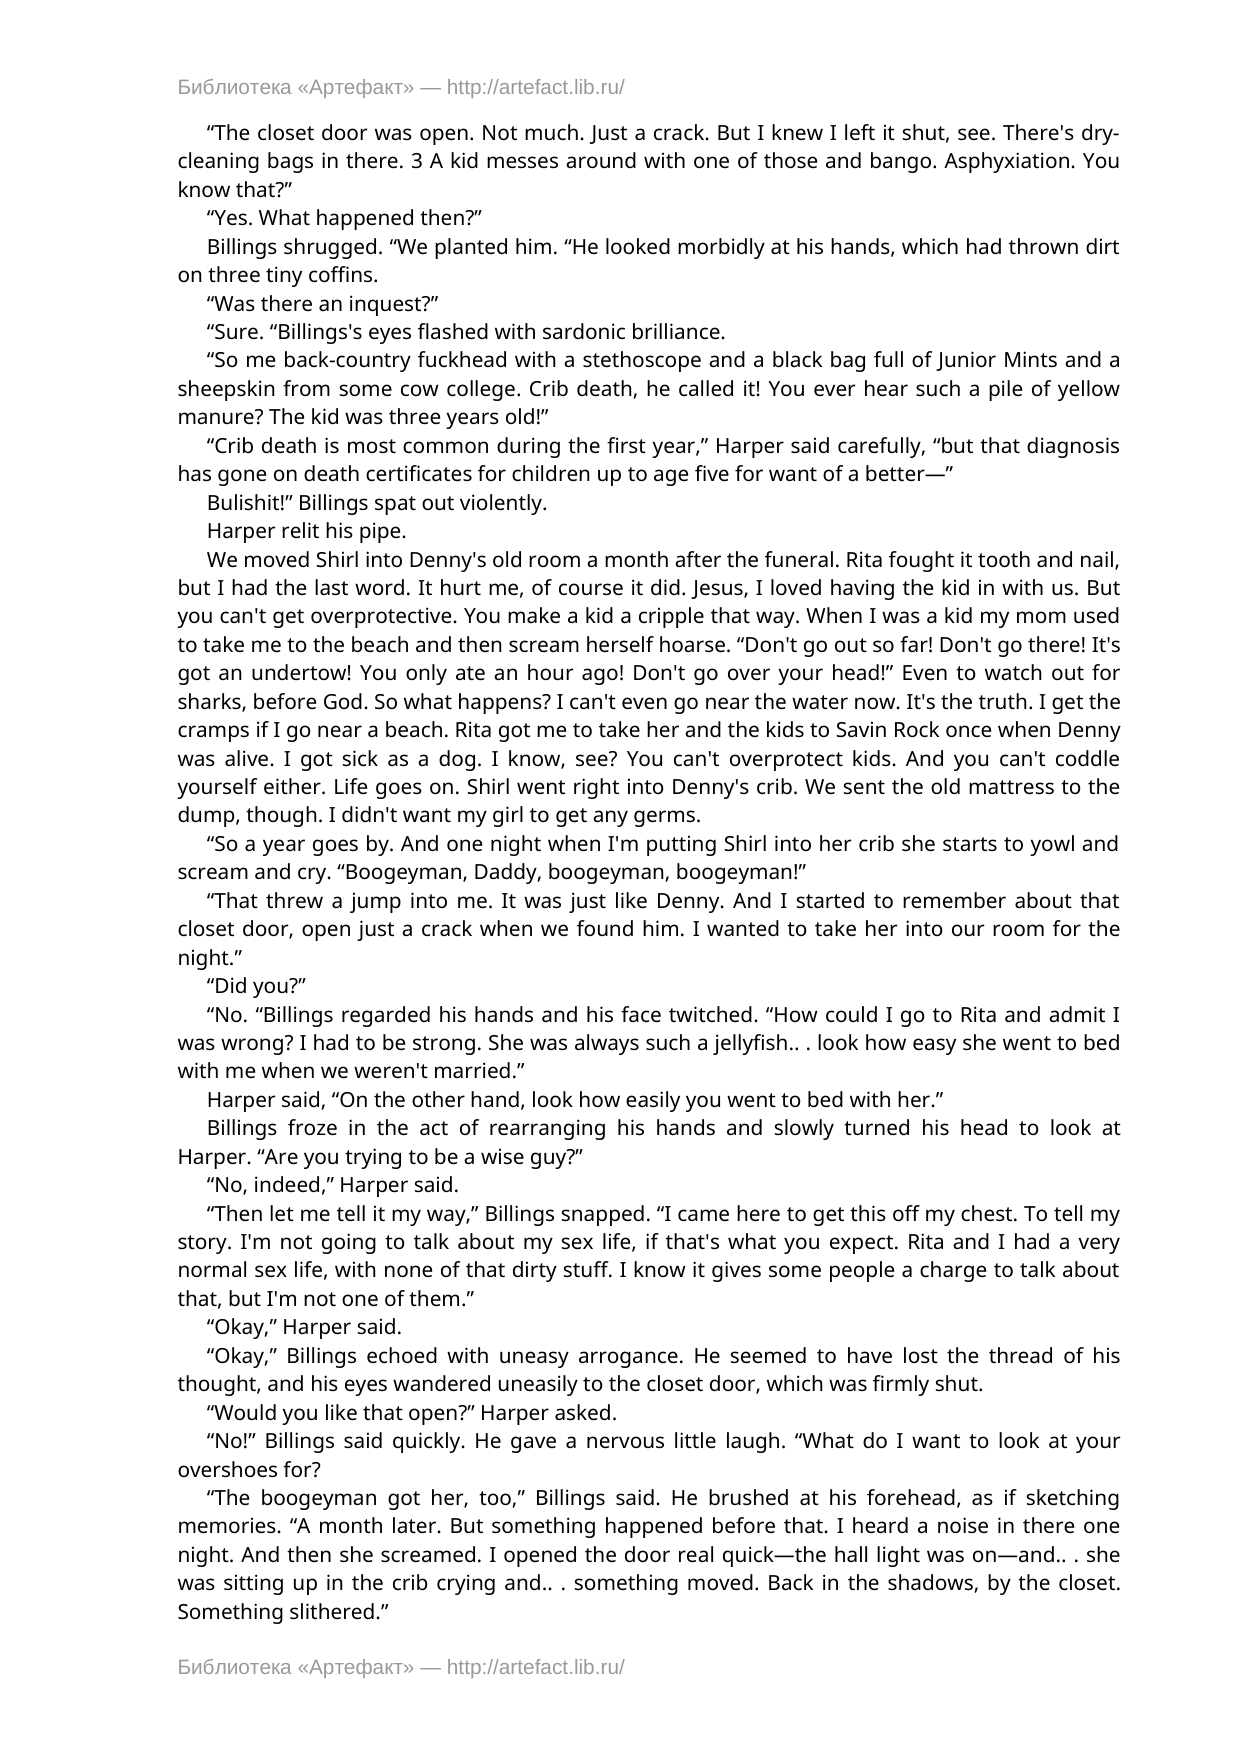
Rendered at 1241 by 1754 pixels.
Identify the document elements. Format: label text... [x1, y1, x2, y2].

text “So a year goes by. And one night when I'm putting Shirl into her crib she starts to yowl and scream and cry. “Boogeyman, Daddy, boogeyman, boogeyman!” [177, 829, 1122, 886]
text “Yes. What happened then?” [177, 203, 1122, 232]
text Billings shrugged. “We planted him. “He looked morbidly at his hands, which had thrown dirt on three tiny coffins. [177, 232, 1122, 289]
text “No, indeed,” Harper said. [177, 1170, 1122, 1199]
text Harper said, “On the other hand, look how easily you went to bed with her.” [177, 1085, 1122, 1113]
text “That threw a jump into me. It was just like Denny. And I started to remember about that closet door, open just a crack when we found him. I wanted to take her into our room for the night.” [177, 886, 1122, 971]
text “So me back-country fuckhead with a stethoscope and a black bag full of Junior Mints and a sheepskin from some cow college. Crib death, he called it! You ever hear such a pile of yellow manure? The kid was three years old!” [177, 346, 1122, 431]
text “Crib death is most common during the first year,” Harper said carefully, “but that diagnosis has gone on death certificates for children up to age five for want of a better—” [177, 431, 1122, 488]
text “No. “Billings regarded his hands and his face twitched. “How could I go to Rita and admit I was wrong? I had to be strong. She was always such a jellyfish.. . look how easy she went to bed with me when we weren't married.” [177, 1000, 1122, 1085]
text We moved Shirl into Denny's old room a month after the funeral. Rita fought it tooth and nail, but I had the last word. It hurt me, of course it did. Jesus, I loved having the kid in with us. But you can't get overprotective. You make a kid a cripple that way. When I was a kid my mom used to take me to the beach and then scream herself hoarse. “Don't go out so far! Don't go there! It's got an undertow! You only ate an hour ago! Don't go over your head!” Even to watch out for sharks, before God. So what happens? I can't even go near the water now. It's the truth. I get the cramps if I go near a beach. Rita got me to take her and the kids to Savin Rock once when Denny was alive. I got sick as a dog. I know, see? You can't overprotect kids. And you can't coddle yourself either. Life goes on. Shirl went right into Denny's crib. We sent the old mattress to the dump, though. I didn't want my girl to get any germs. [177, 545, 1122, 829]
text Billings froze in the act of rearranging his hands and slowly turned his head to look at Harper. “Are you trying to be a wise guy?” [177, 1113, 1122, 1170]
text “Then let me tell it my way,” Billings snapped. “I came here to get this off my chest. To tell my story. I'm not going to talk about my sex life, if that's what you expect. Rita and I had a very normal sex life, with none of that dirty stuff. I know it gives some people a charge to talk about that, but I'm not one of them.” [177, 1199, 1122, 1312]
text “Did you?” [177, 971, 1122, 1000]
text “Would you like that open?” Harper asked. [177, 1398, 1122, 1426]
text “Sure. “Billings's eyes flashed with sardonic brilliance. [177, 317, 1122, 346]
text “Was there an inquest?” [177, 289, 1122, 317]
text “Okay,” Harper said. [177, 1312, 1122, 1341]
text “The boogeyman got her, too,” Billings said. He brushed at his forehead, as if sketching memories. “A month later. But something happened before that. I heard a noise in there one night. And then she screamed. I opened the door real quick—the hall light was on—and.. . she was sitting up in the crib crying and.. . something moved. Back in the shadows, by the closet. Something slithered.” [177, 1483, 1122, 1625]
text Harper relit his pipe. [177, 516, 1122, 545]
text “Okay,” Billings echoed with uneasy arrogance. He seemed to have lost the thread of his thought, and his eyes wandered uneasily to the closet door, which was firmly shut. [177, 1341, 1122, 1398]
text “The closet door was open. Not much. Just a crack. But I knew I left it shut, see. There's dry-cleaning bags in there. 3 A kid messes around with one of those and bango. Asphyxiation. You know that?” [177, 118, 1122, 203]
text Bulishit!” Billings spat out violently. [177, 488, 1122, 516]
text “No!” Billings said quickly. He gave a nervous little laugh. “What do I want to look at your overshoes for? [177, 1426, 1122, 1483]
